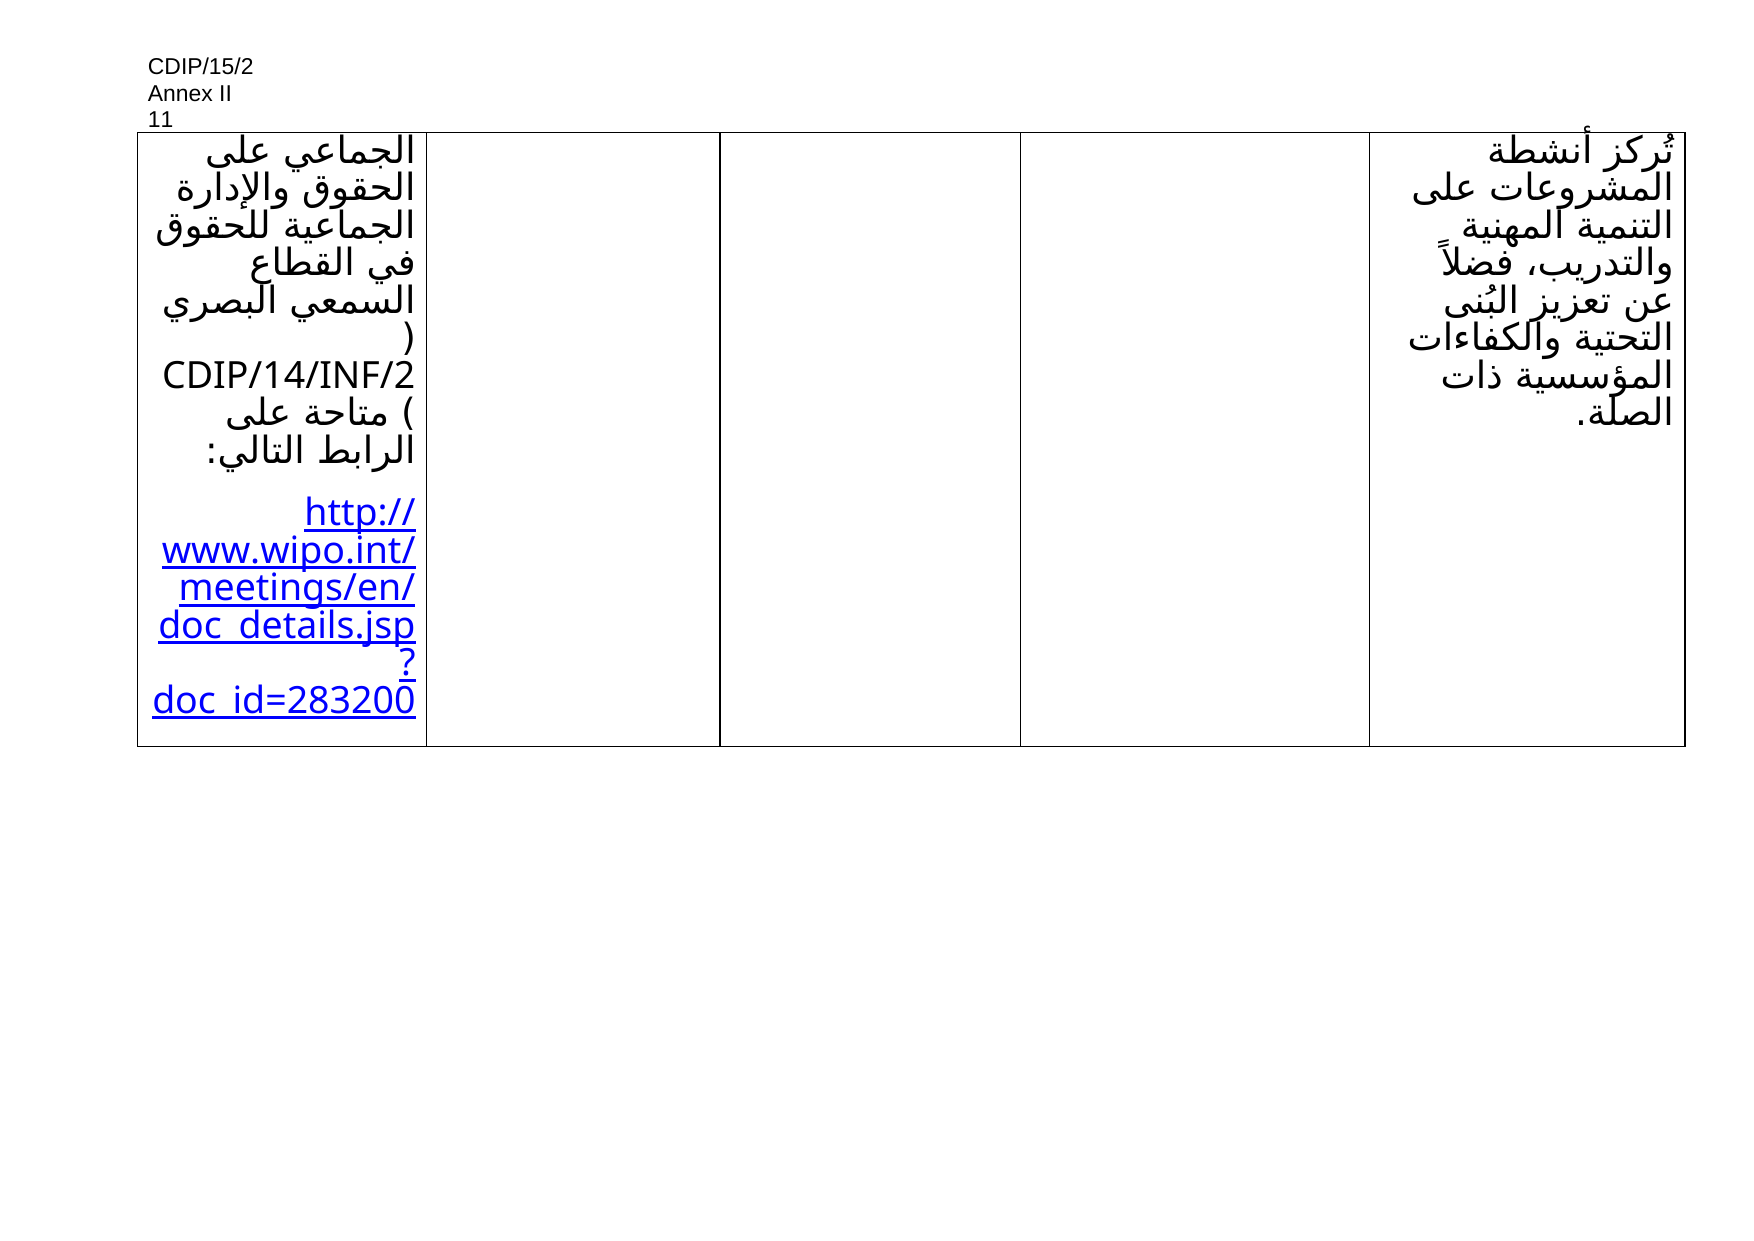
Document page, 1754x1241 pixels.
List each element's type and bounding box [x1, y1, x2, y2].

table_cell [1021, 133, 1369, 746]
table_cell [1370, 133, 1684, 746]
table_cell [427, 133, 719, 746]
table_cell [721, 133, 1020, 746]
table_cell [138, 133, 426, 746]
